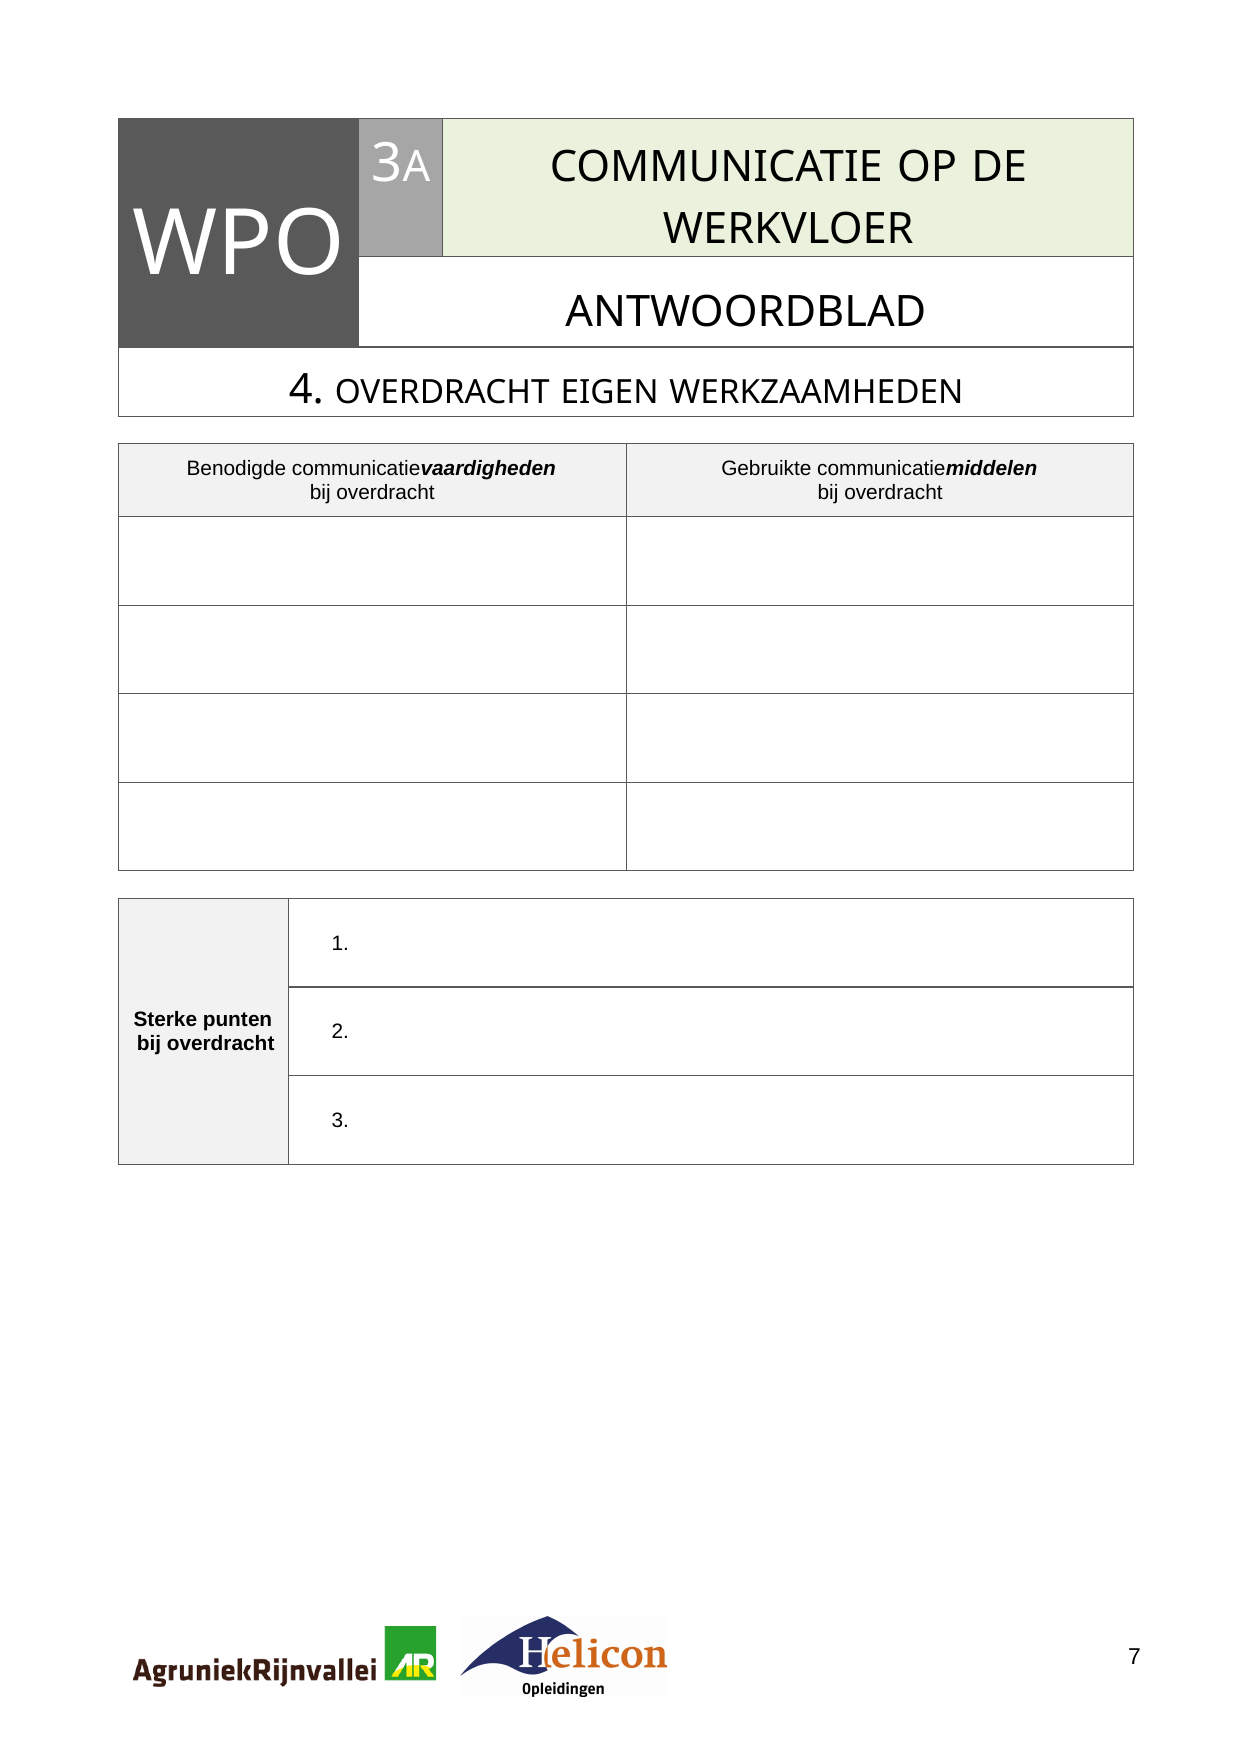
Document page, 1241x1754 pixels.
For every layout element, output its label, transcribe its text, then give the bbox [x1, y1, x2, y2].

table_header wpo [119, 119, 358, 346]
picture [460, 1616, 668, 1697]
table_cell [119, 606, 626, 693]
table_header communicatie op de werkvloer [443, 119, 1133, 256]
table_cell [627, 694, 1133, 782]
table_cell [119, 517, 626, 604]
table_cell 2. [289, 988, 1133, 1075]
table_header 3a [359, 119, 442, 256]
table_cell [119, 694, 626, 782]
table_cell [119, 783, 626, 870]
table_header Gebruikte communicatiemiddelen bij overdracht [627, 444, 1133, 516]
table_cell 4. overdracht eigen werkzaamheden [119, 348, 1133, 416]
table_cell [627, 517, 1133, 604]
picture [132, 1626, 437, 1687]
table_header 1. [289, 899, 1133, 986]
table_cell 3. [289, 1076, 1133, 1164]
table_cell [627, 606, 1133, 693]
table_header Sterke punten bij overdracht [119, 899, 288, 1164]
table_cell antwoordblad [359, 257, 1133, 346]
table_header Benodigde communicatievaardigheden bij overdracht [119, 444, 626, 516]
table_cell [627, 783, 1133, 870]
